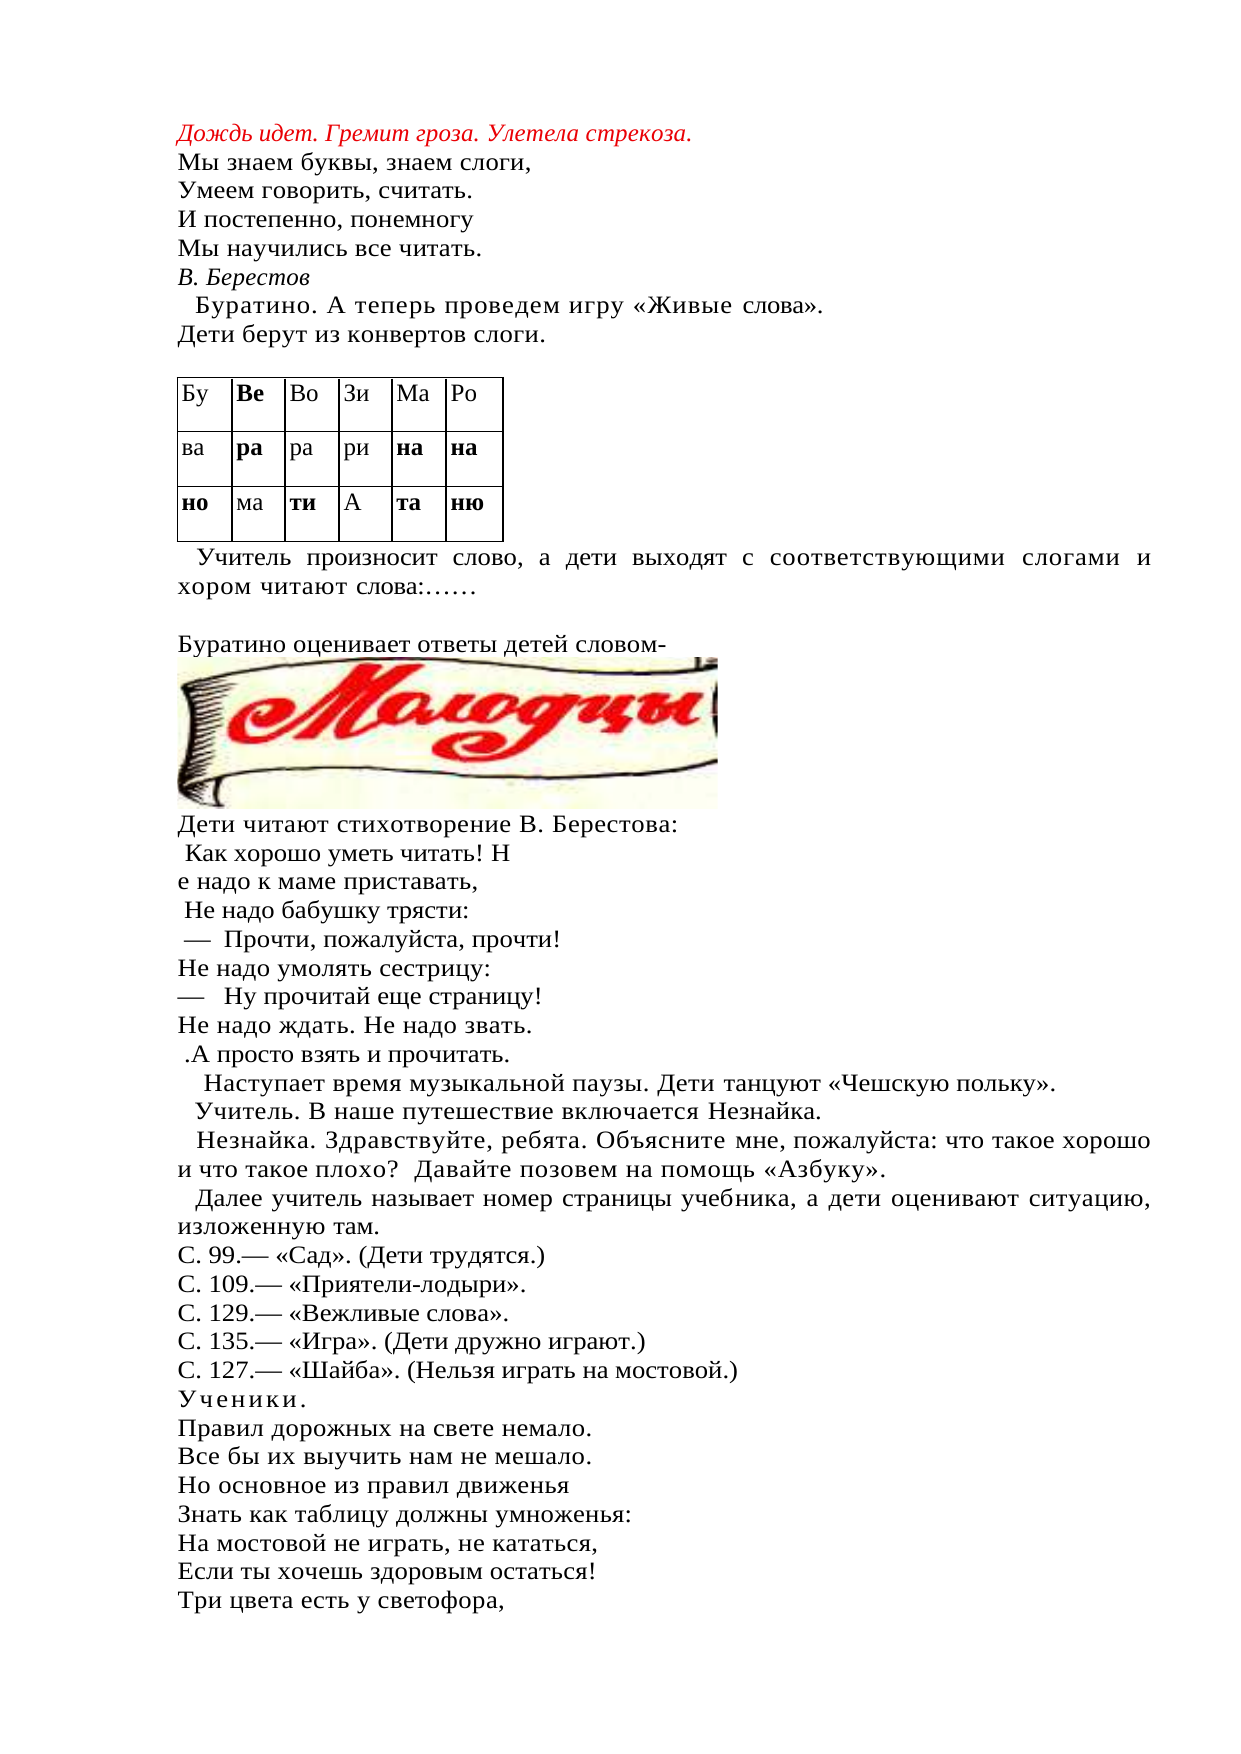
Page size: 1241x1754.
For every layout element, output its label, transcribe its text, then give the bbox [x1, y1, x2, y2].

text Ученики. [177, 1384, 1152, 1413]
table_cell ню [447, 487, 502, 541]
text И постепенно, понемногу [177, 204, 1152, 233]
table_cell pa [233, 432, 284, 486]
table_cell ри [340, 432, 391, 486]
text С. 135.— «Игра». (Дети дружно играют.) [177, 1326, 1152, 1355]
text .А просто взять и прочитать. [177, 1039, 1152, 1068]
text Умеем говорить, считать. [177, 176, 1152, 204]
text Учитель произносит слово, а дети выходят с соответствующими слогами и хором читают слова:…… [177, 542, 1152, 600]
text Мы научились все читать. [177, 233, 1152, 262]
text Три цвета есть у светофора, [177, 1585, 1152, 1614]
text He надо бабушку трясти: [177, 895, 1152, 924]
table_header Ро [447, 378, 502, 431]
text Как хорошо уметь читать! Н [177, 838, 1152, 866]
text Дети читают стихотворение В. Берестова: [177, 809, 1152, 838]
table_cell ва [178, 432, 231, 486]
table_cell ти [286, 487, 338, 541]
table_header Во [286, 378, 339, 431]
table_header Бу [178, 378, 232, 431]
text Все бы их выучить нам не мешало. [177, 1441, 1152, 1470]
text В. Берестов [177, 262, 1152, 291]
text — Ну прочитай еще страницу! Не надо ждать. Не надо звать. [177, 981, 1152, 1039]
text С. 129.— «Вежливые слова». [177, 1298, 1152, 1326]
text На мостовой не играть, не кататься, [177, 1528, 1152, 1556]
text Но основное из правил движенья [177, 1470, 1152, 1499]
text Буратино. А теперь проведем игру «Живые слова». [177, 291, 1152, 319]
text Учитель. В наше путешествие включается Незнайка. [177, 1096, 1152, 1125]
table_cell та [393, 487, 445, 541]
table_header Зи [340, 378, 392, 431]
picture [177, 657, 718, 809]
text Знать как таблицу должны умноженья: [177, 1499, 1152, 1528]
text Буратино оценивает ответы детей словом- [177, 629, 1152, 657]
text Мы знаем буквы, знаем слоги, [177, 147, 1152, 176]
text С. 99.— «Сад». (Дети трудятся.) [177, 1240, 1152, 1269]
text Дождь идет. Гремит гроза. Улетела стрекоза. [177, 118, 1152, 147]
text Дети берут из конвертов слоги. [177, 319, 1152, 348]
text — Прочти, пожалуйста, прочти! Не надо умолять сестрицу: [177, 924, 1152, 981]
text е надо к маме приставать, [177, 866, 1152, 895]
table_cell на [447, 432, 502, 486]
text С. 127.— «Шайба». (Нельзя играть на мостовой.) [177, 1355, 1152, 1384]
text Далее учитель называет номер страницы учебника, а дети оценивают ситуацию, изложенную там. [177, 1183, 1152, 1240]
text С. 109.— «Приятели-лодыри». [177, 1269, 1152, 1298]
text Если ты хочешь здоровым остаться! [177, 1556, 1152, 1585]
table_cell ра [286, 432, 338, 486]
table_cell ма [233, 487, 284, 541]
table_cell но [178, 487, 231, 541]
text Правил дорожных на свете немало. [177, 1413, 1152, 1441]
table_cell А [340, 487, 391, 541]
text Наступает время музыкальной паузы. Дети танцуют «Чешскую польку». [177, 1068, 1152, 1096]
table_header Ма [393, 378, 446, 431]
table_cell на [393, 432, 445, 486]
table_header Be [233, 378, 285, 431]
text Незнайка. Здравствуйте, ребята. Объясните мне, пожалуйста: что такое хорошо и что такое плохо? Давайте позовем на помощь «Азбуку». [177, 1125, 1152, 1183]
